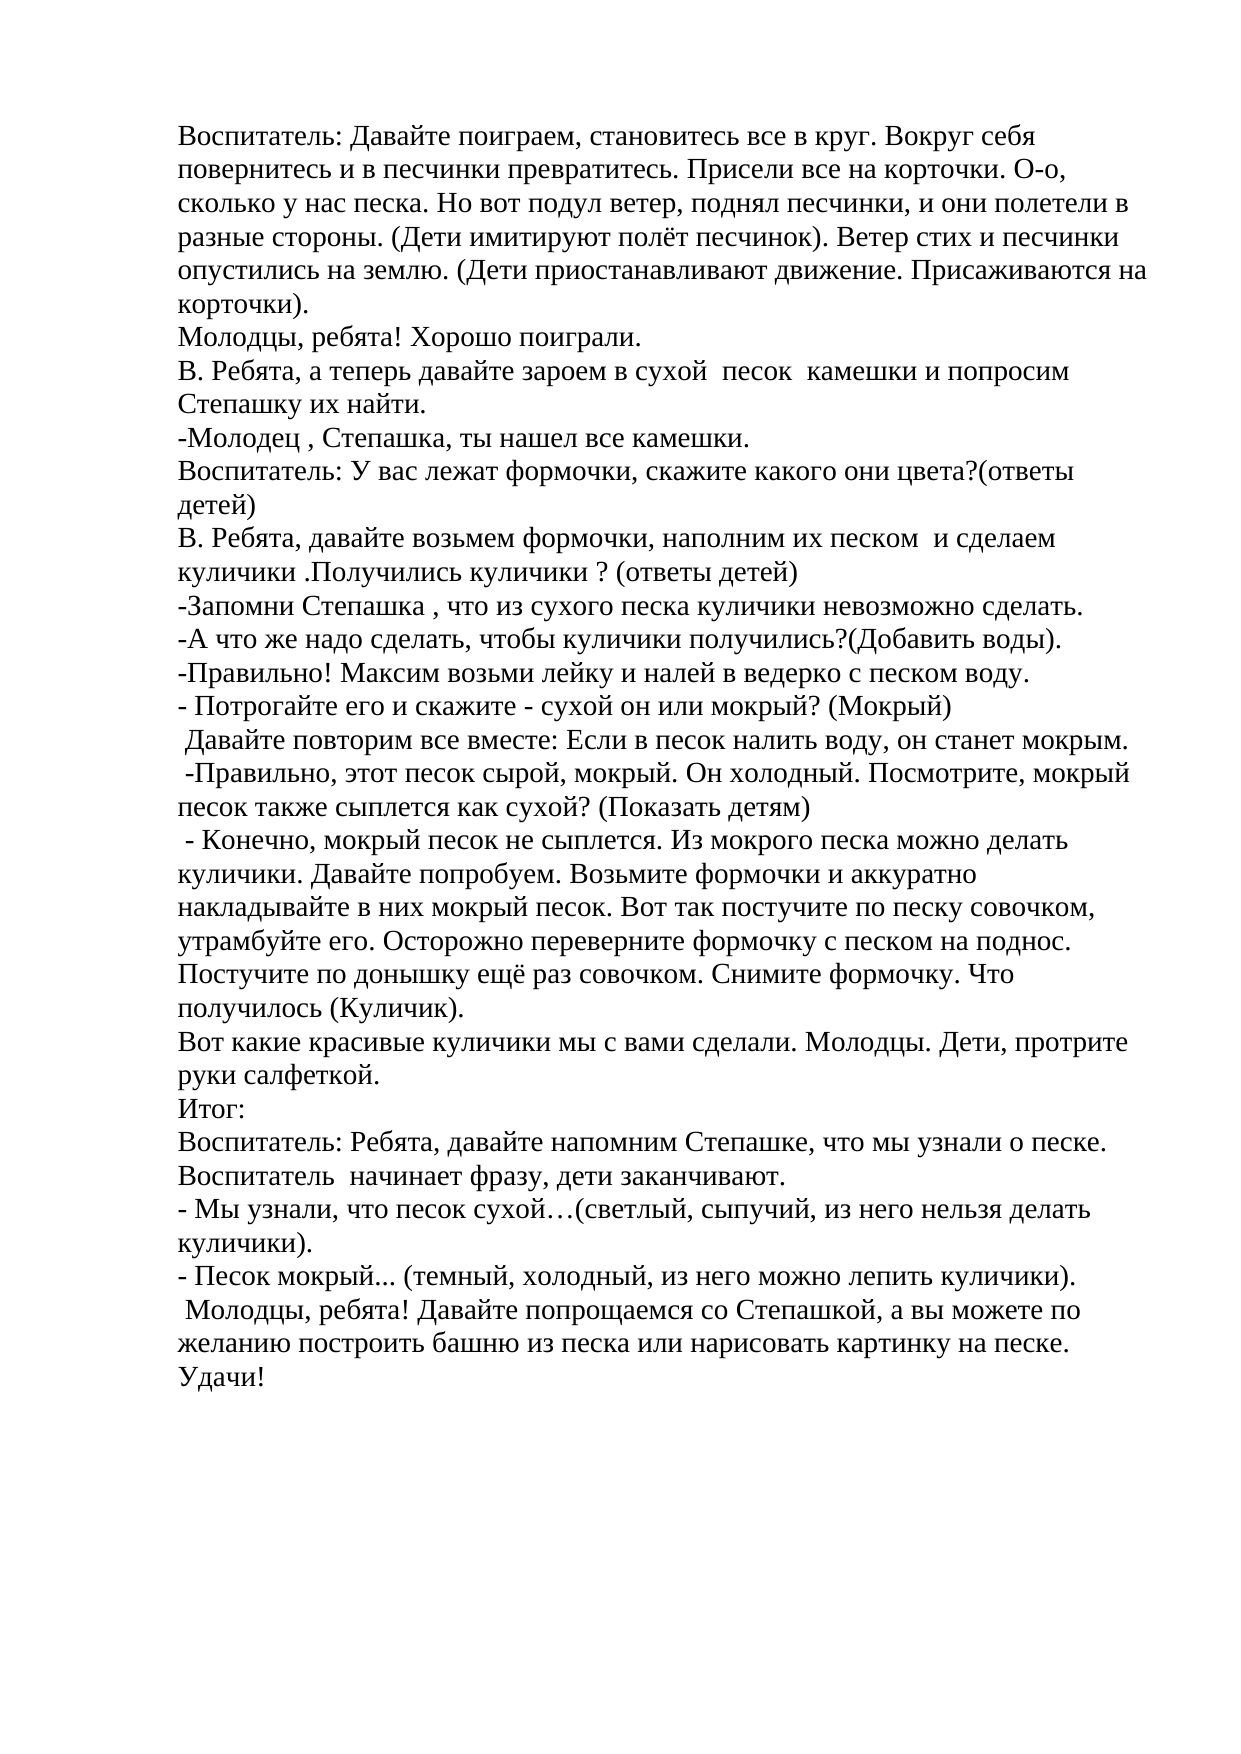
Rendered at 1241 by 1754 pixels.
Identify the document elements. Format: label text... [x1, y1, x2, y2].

text - Мы узнали, что песок сухой…(светлый, сыпучий, из него нельзя делать куличики). [177, 1191, 1152, 1258]
text -Запомни Степашка , что из сухого песка куличики невозможно сделать. [177, 588, 1152, 621]
text В. Ребята, давайте возьмем формочки, наполним их песком и сделаем куличики .Получились куличики ? (ответы детей) [177, 521, 1152, 588]
text Вот какие красивые куличики мы с вами сделали. Молодцы. Дети, протрите руки салфеткой. [177, 1024, 1152, 1091]
text Воспитатель: Ребята, давайте напомним Степашке, что мы узнали о песке. [177, 1124, 1152, 1158]
text Молодцы, ребята! Давайте попрощаемся со Степашкой, а вы можете по желанию построить башню из песка или нарисовать картинку на песке. Удачи! [177, 1292, 1152, 1393]
text Воспитатель: У вас лежат формочки, скажите какого они цвета?(ответы детей) [177, 453, 1152, 521]
text - Песок мокрый... (темный, холодный, из него можно лепить куличики). [177, 1258, 1152, 1292]
text -Молодец , Степашка, ты нашел все камешки. [177, 420, 1152, 453]
text - Конечно, мокрый песок не сыплется. Из мокрого песка можно делать куличики. Давайте попробуем. Возьмите формочки и аккуратно накладывайте в них мокрый песок. Вот так постучите по песку совочком, утрамбуйте его. Осторожно переверните формочку с песком на поднос. Постучите по донышку ещё раз совочком. Снимите формочку. Что получилось (Куличик). [177, 822, 1152, 1024]
text -Правильно, этот песок сырой, мокрый. Он холодный. Посмотрите, мокрый песок также сыплется как сухой? (Показать детям) [177, 755, 1152, 822]
text Воспитатель: Давайте поиграем, становитесь все в круг. Вокруг себя повернитесь и в песчинки превратитесь. Присели все на корточки. О-о, сколько у нас песка. Но вот подул ветер, поднял песчинки, и они полетели в разные стороны. (Дети имитируют полёт песчинок). Ветер стих и песчинки опустились на землю. (Дети приостанавливают движение. Присаживаются на корточки). [177, 118, 1152, 319]
text - Потрогайте его и скажите - сухой он или мокрый? (Мокрый) [177, 688, 1152, 722]
text Воспитатель начинает фразу, дети заканчивают. [177, 1158, 1152, 1191]
text Итог: [177, 1091, 1152, 1124]
text Молодцы, ребята! Хорошо поиграли. [177, 319, 1152, 353]
text Давайте повторим все вместе: Если в песок налить воду, он станет мокрым. [177, 722, 1152, 755]
text -А что же надо сделать, чтобы куличики получились?(Добавить воды). [177, 621, 1152, 655]
text -Правильно! Максим возьми лейку и налей в ведерко с песком воду. [177, 655, 1152, 688]
text В. Ребята, а теперь давайте зароем в сухой песок камешки и попросим Степашку их найти. [177, 353, 1152, 420]
